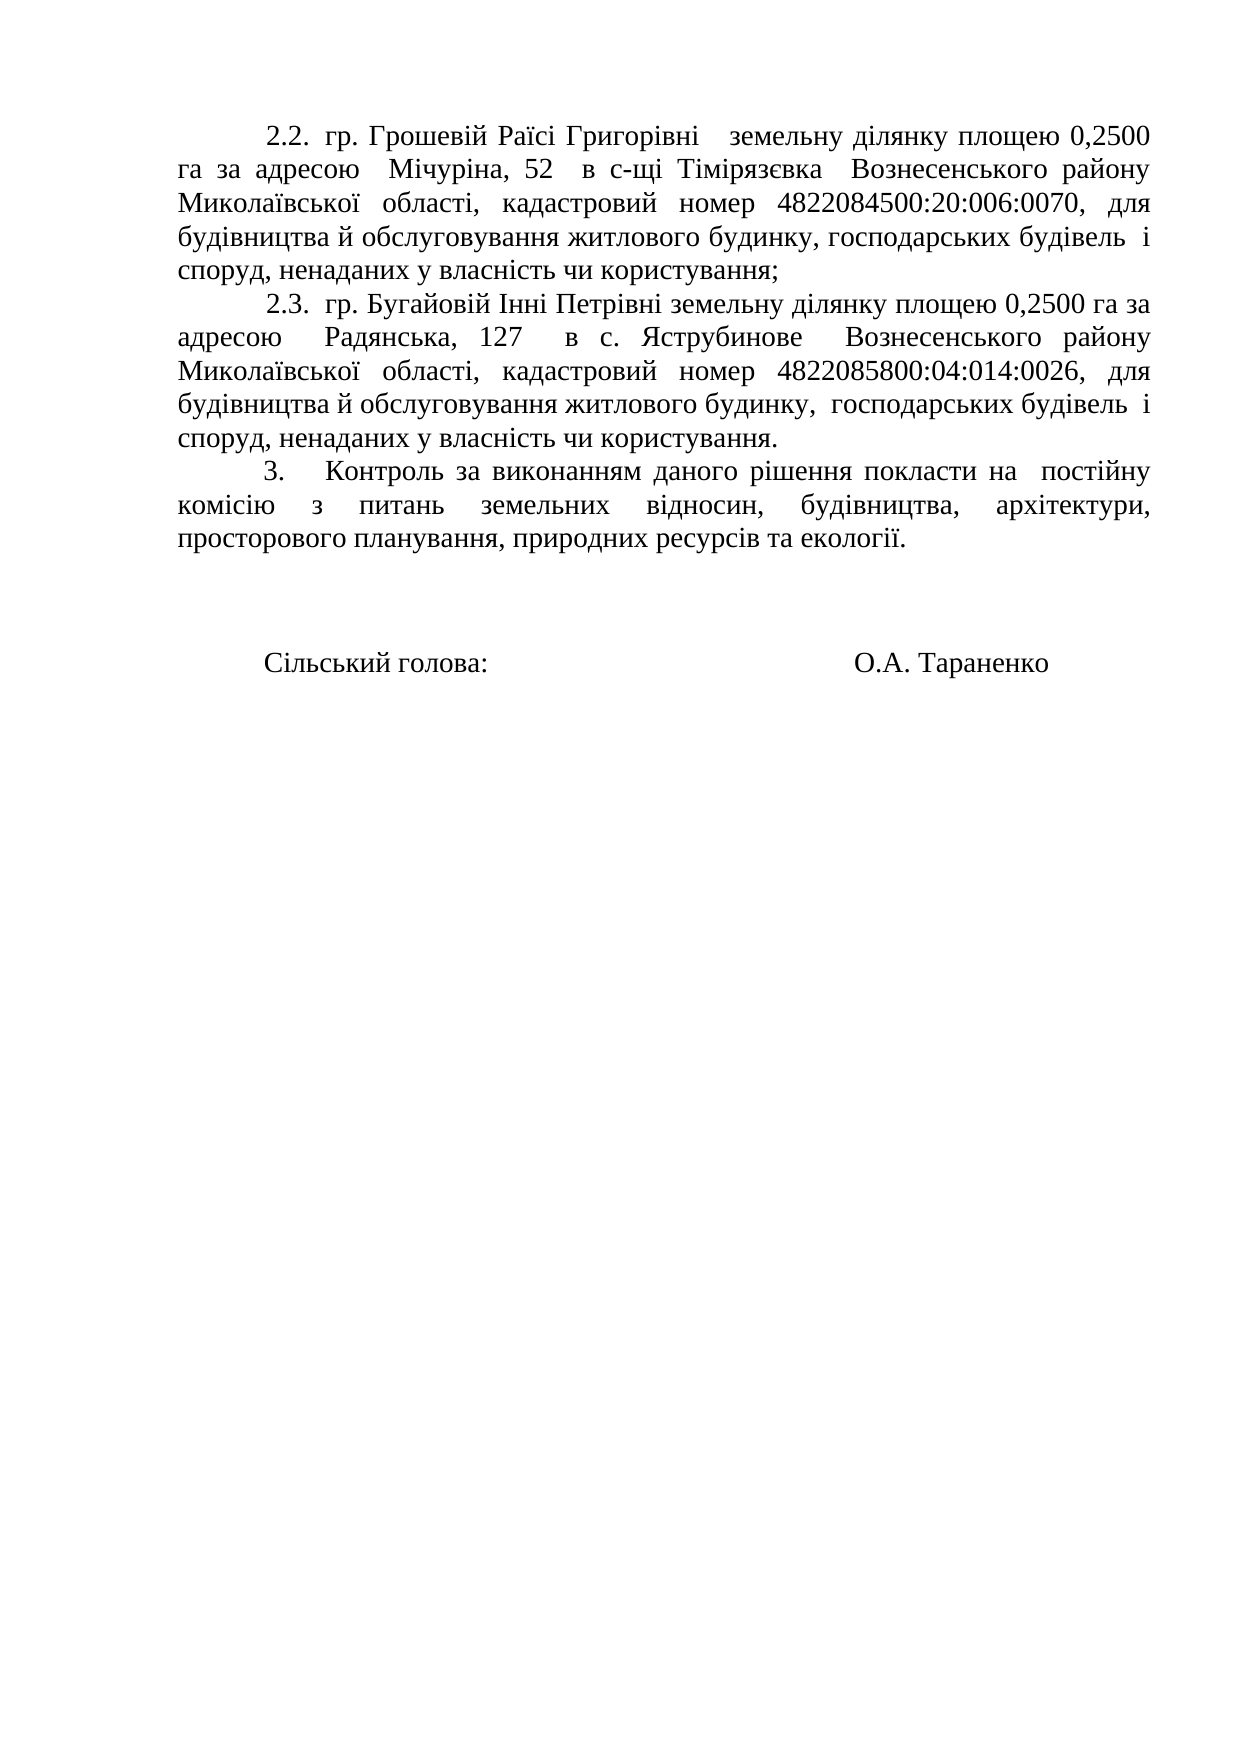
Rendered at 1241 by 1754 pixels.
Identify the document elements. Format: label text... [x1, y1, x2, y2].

list Контроль за виконанням даного рішення покласти на постійну комісію з питань земельних відносин, будівництва, архітектури, просторового планування, природних ресурсів та екології. [177, 453, 1152, 554]
list гр. Бугайовій Інні Петрівні земельну ділянку площею 0,2500 га за адресою Радянська, 127 в с. Яструбинове Вознесенського району Миколаївської області, кадастровий номер 4822085800:04:014:0026, для будівництва й обслуговування житлового будинку, господарських будівель і споруд, ненаданих у власність чи користування. [177, 286, 1152, 453]
list гр. Грошевій Раїсі Григорівні земельну ділянку площею 0,2500 га за адресою Мічуріна, 52 в с-щі Тімірязєвка Вознесенського району Миколаївської області, кадастровий номер 4822084500:20:006:0070, для будівництва й обслуговування житлового будинку, господарських будівель і споруд, ненаданих у власність чи користування; [177, 118, 1152, 286]
list Сільський голова: О.А. Тараненко [264, 645, 1152, 679]
